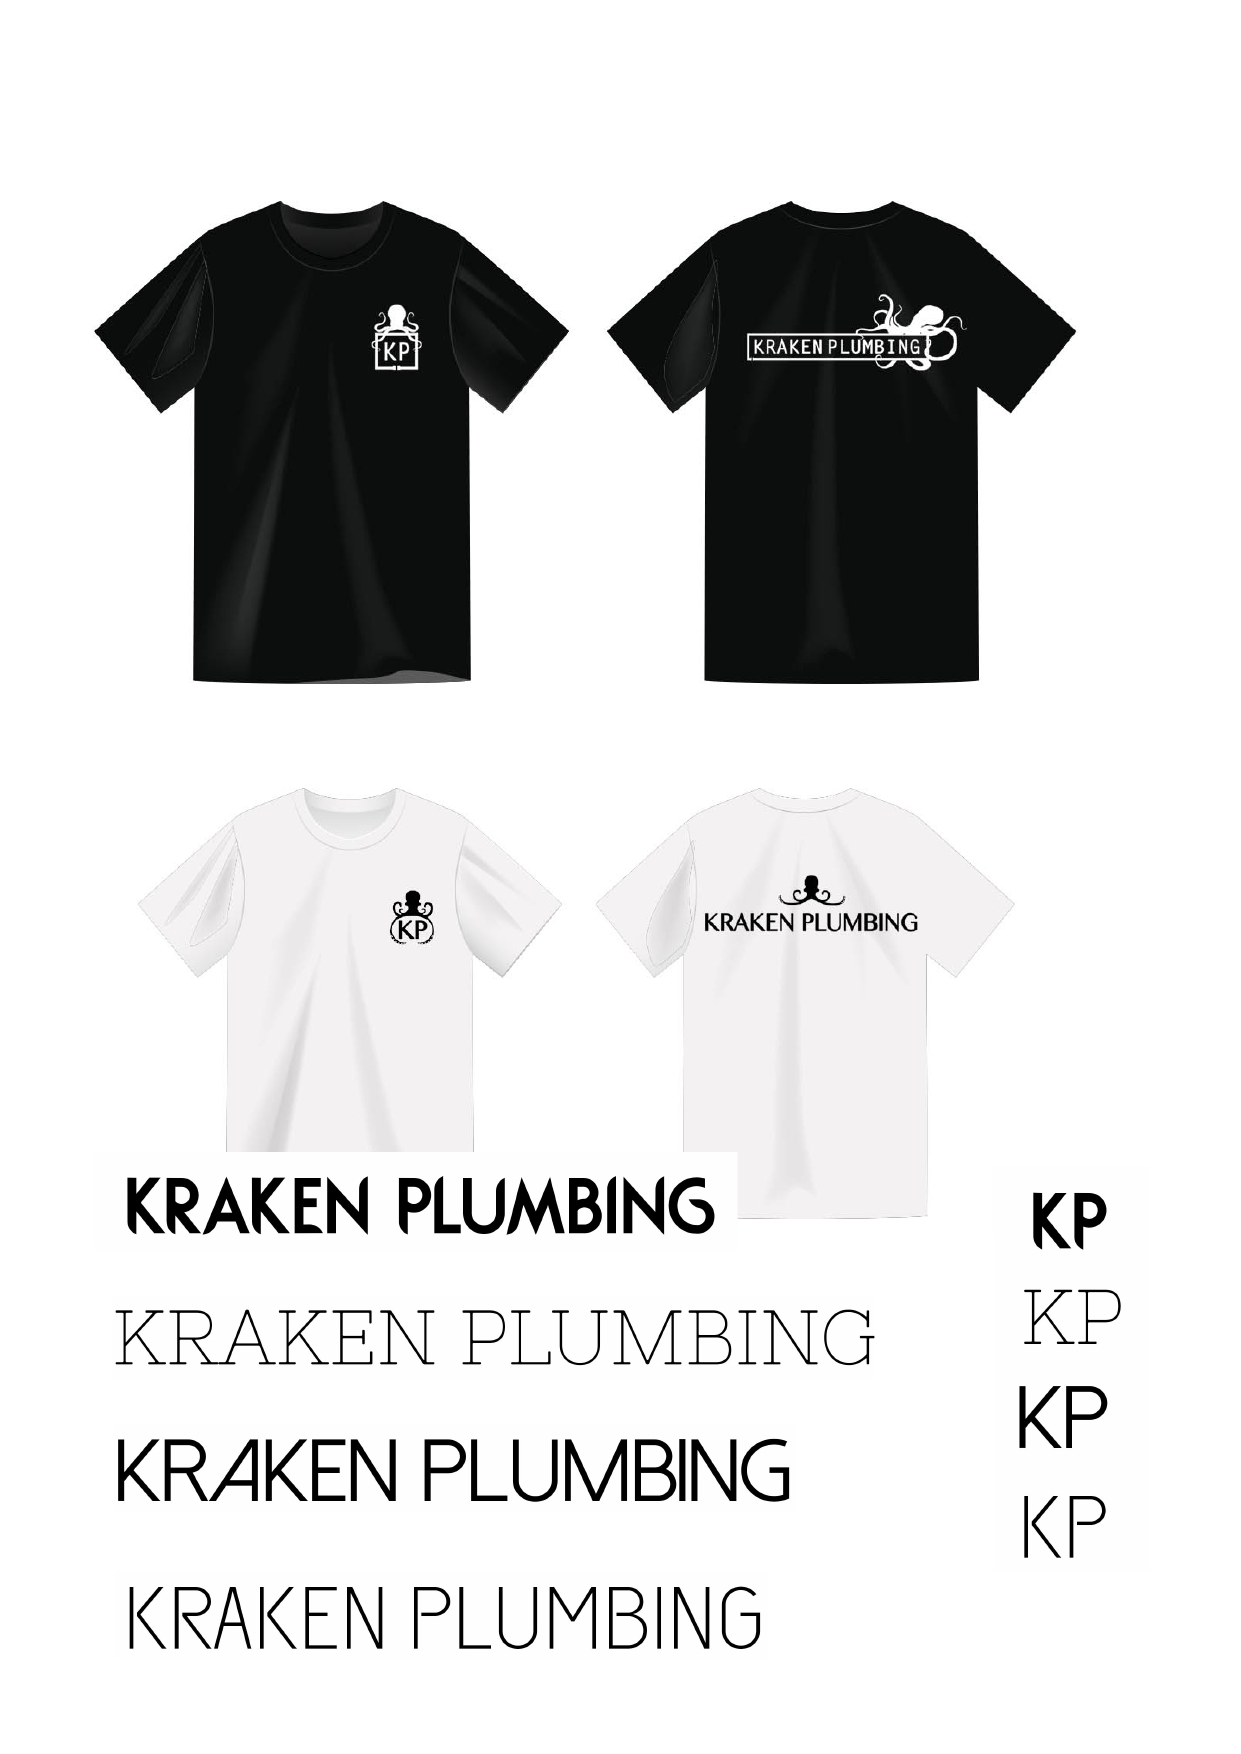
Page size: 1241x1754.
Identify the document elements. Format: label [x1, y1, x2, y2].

picture [114, 1571, 769, 1659]
picture [112, 1295, 875, 1380]
picture [112, 1424, 797, 1512]
picture [37, 769, 1150, 1572]
picture [0, 181, 1189, 703]
